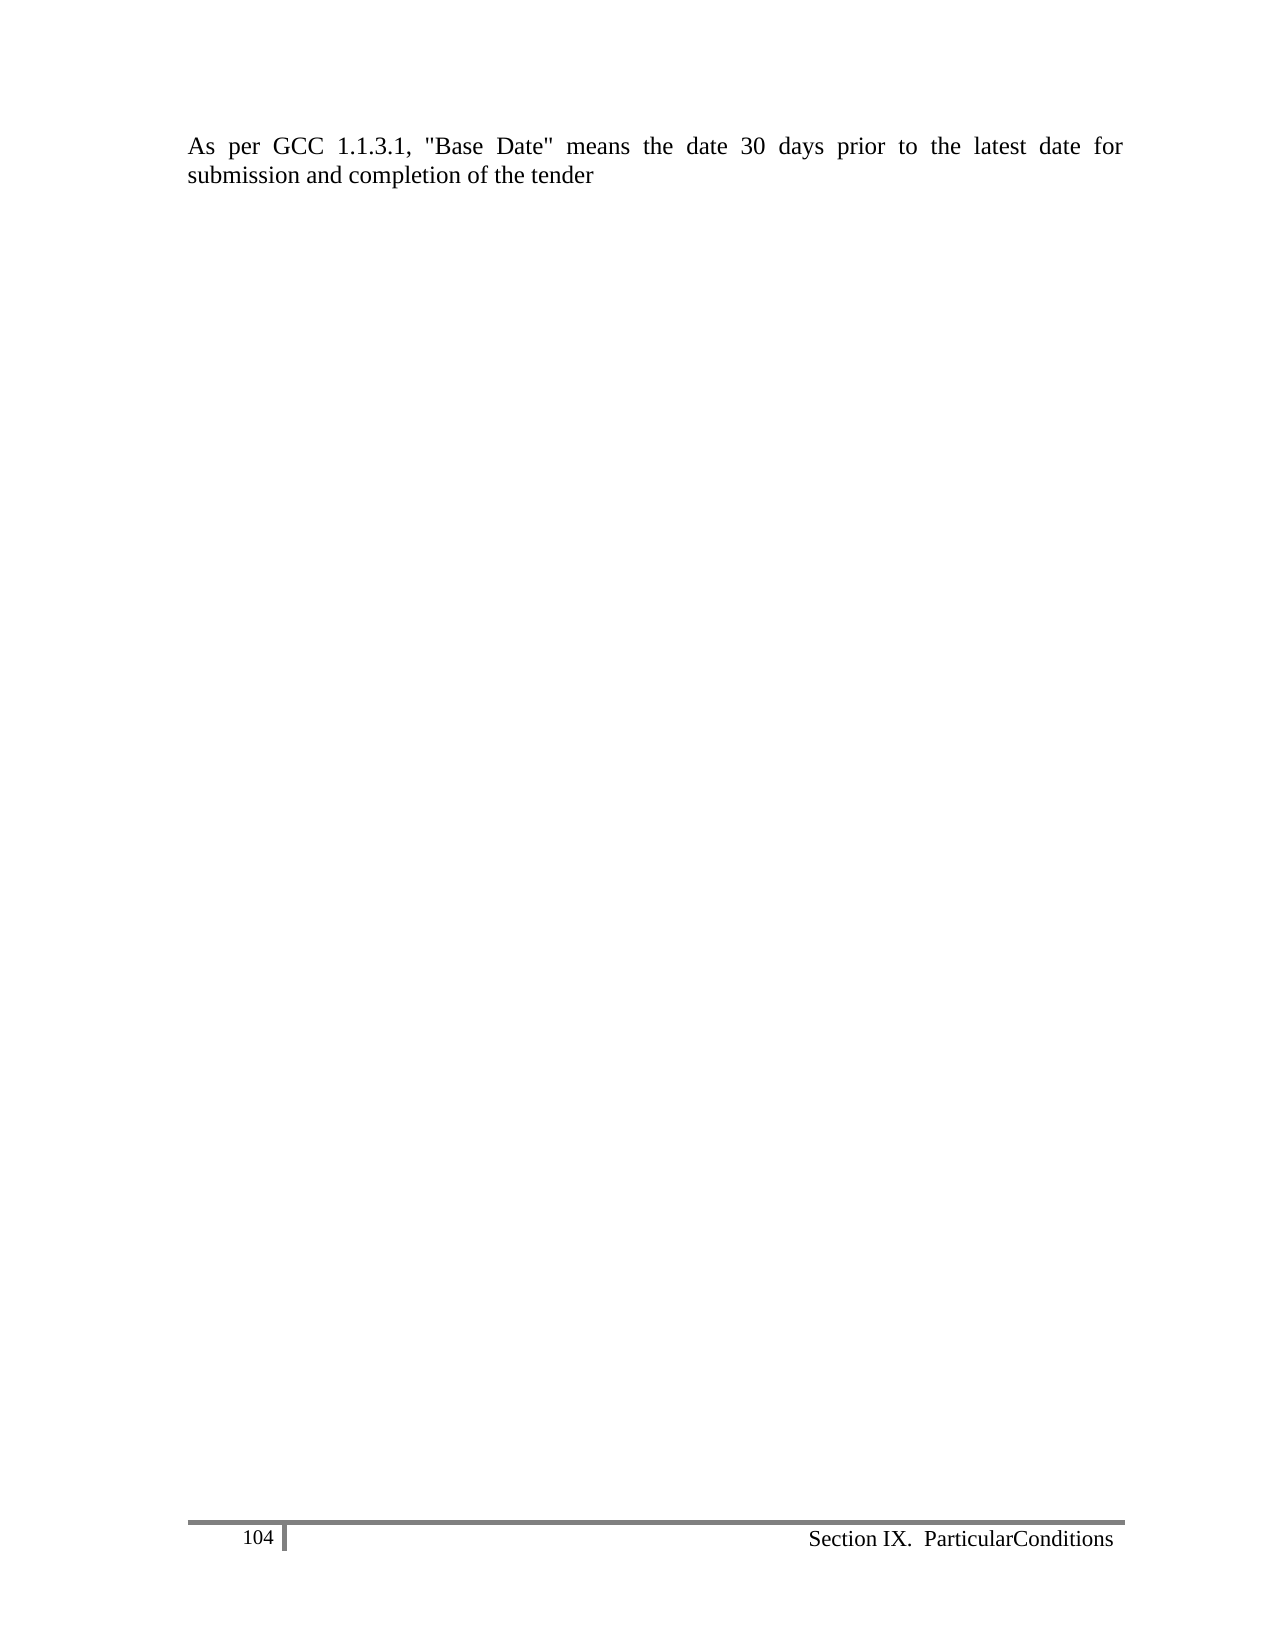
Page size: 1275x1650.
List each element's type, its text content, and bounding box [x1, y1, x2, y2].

text As per GCC 1.1.3.1, "Base Date" means the date 30 days prior to the latest date for submission and completion of the tender [187, 131, 1125, 189]
